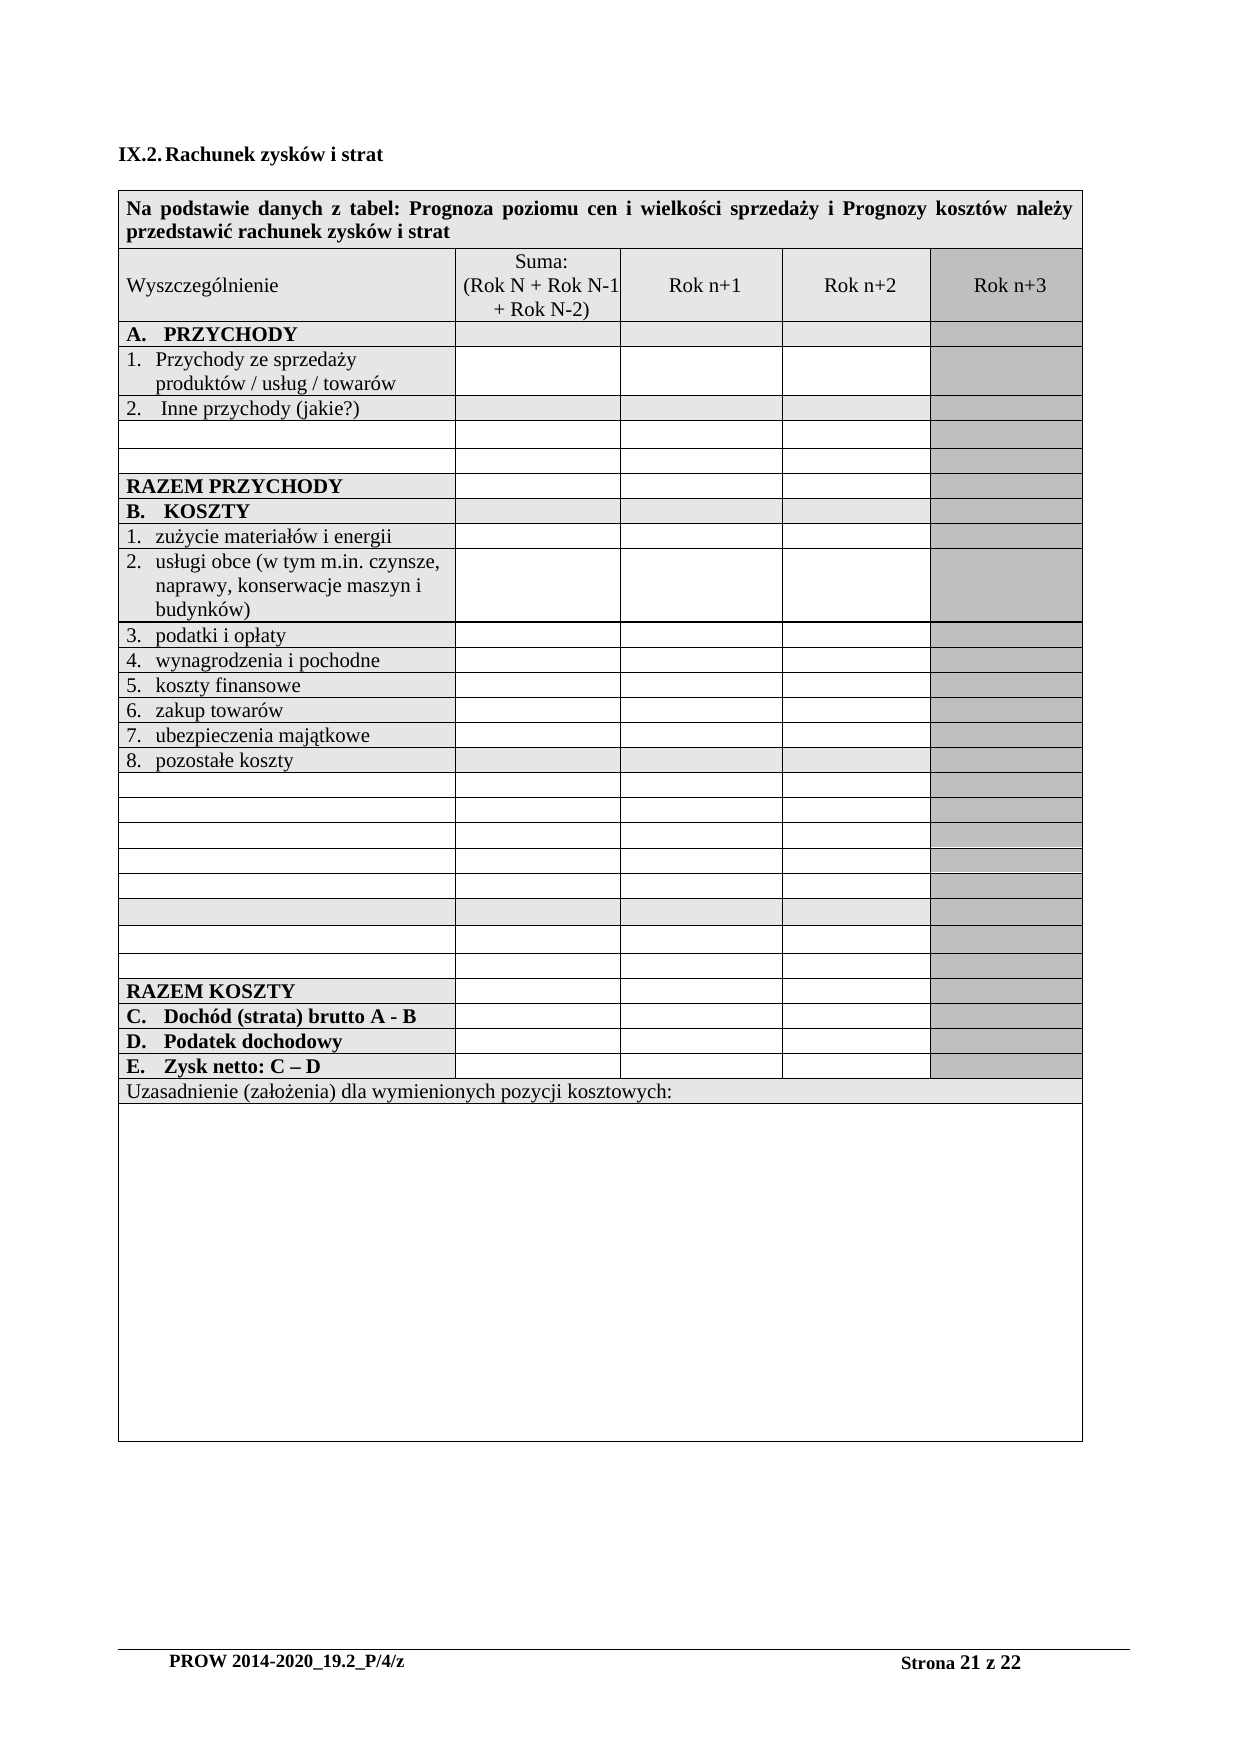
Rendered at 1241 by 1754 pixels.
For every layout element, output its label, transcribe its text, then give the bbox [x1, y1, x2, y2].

table_cell Uzasadnienie (założenia) dla wymienionych pozycji kosztowych: [119, 1079, 1082, 1103]
table_cell [456, 623, 620, 647]
table_cell [931, 1004, 1082, 1028]
table_cell Inne przychody (jakie?) [119, 396, 455, 420]
table_cell [456, 1054, 620, 1078]
table_cell [931, 396, 1082, 420]
table_cell [621, 524, 782, 548]
table_cell [931, 979, 1082, 1003]
table_cell [456, 798, 620, 822]
table_cell [931, 322, 1082, 346]
table_cell [931, 421, 1082, 448]
table_cell [783, 748, 930, 772]
table_cell [931, 874, 1082, 898]
table_cell [783, 979, 930, 1003]
table_cell [456, 698, 620, 722]
table_cell [931, 849, 1082, 872]
table_cell [621, 723, 782, 747]
table_cell Suma: (Rok N + Rok N-1 + Rok N-2) [456, 249, 620, 321]
table_cell [456, 1029, 620, 1053]
table_cell Przychody ze sprzedaży produktów / usług / towarów [119, 347, 455, 395]
table_cell [783, 673, 930, 697]
table_cell [119, 773, 455, 797]
table_cell [783, 1004, 930, 1028]
table_cell [456, 979, 620, 1003]
table_cell RAZEM KOSZTY [119, 979, 455, 1003]
table_cell [931, 524, 1082, 548]
table_cell [783, 623, 930, 647]
table_cell Rok n+1 [621, 249, 782, 321]
table_cell [456, 899, 620, 925]
table_cell [783, 1029, 930, 1053]
table_cell [621, 899, 782, 925]
table_cell [783, 648, 930, 672]
table_cell [621, 474, 782, 498]
table_cell [783, 823, 930, 847]
table_cell [621, 926, 782, 953]
table_cell [119, 926, 455, 953]
table_cell [783, 499, 930, 523]
table_cell [931, 1029, 1082, 1053]
table_cell [931, 748, 1082, 772]
table_cell [931, 823, 1082, 847]
table_cell [456, 499, 620, 523]
table_cell Dochód (strata) brutto A - B [119, 1004, 455, 1028]
table_cell [621, 1054, 782, 1078]
table_cell [119, 874, 455, 898]
table_cell [621, 499, 782, 523]
subtitle Rachunek zysków i strat [118, 142, 1122, 166]
table_cell [931, 623, 1082, 647]
table_cell [456, 849, 620, 872]
table_cell [456, 748, 620, 772]
table_cell [783, 899, 930, 925]
table_cell [783, 773, 930, 797]
table_cell [119, 421, 455, 448]
table_cell [621, 1004, 782, 1028]
table_cell [931, 673, 1082, 697]
table_cell [931, 549, 1082, 621]
table_cell [621, 823, 782, 847]
table_cell [931, 347, 1082, 395]
table_cell [783, 698, 930, 722]
table_cell [456, 524, 620, 548]
table_cell [783, 396, 930, 420]
table_cell [931, 499, 1082, 523]
table_cell [456, 673, 620, 697]
table_cell [783, 798, 930, 822]
table_cell [783, 849, 930, 872]
table_cell [621, 773, 782, 797]
table_cell Podatek dochodowy [119, 1029, 455, 1053]
table_cell [931, 449, 1082, 473]
table_cell [621, 874, 782, 898]
table_cell pozostałe koszty [119, 748, 455, 772]
table_cell [456, 549, 620, 621]
table_cell [456, 474, 620, 498]
table_cell [621, 322, 782, 346]
table_cell [456, 322, 620, 346]
table_cell [456, 723, 620, 747]
table_cell [621, 396, 782, 420]
table_header Na podstawie danych z tabel: Prognoza poziomu cen i wielkości sprzedaży i Prognozy kosztów należy przedstawić rachunek zysków i strat [119, 191, 1082, 248]
table_cell [456, 449, 620, 473]
table_cell [783, 926, 930, 953]
table_cell [783, 723, 930, 747]
table_cell zakup towarów [119, 698, 455, 722]
table_cell [621, 748, 782, 772]
table_cell [931, 474, 1082, 498]
table_cell koszty finansowe [119, 673, 455, 697]
table_cell [456, 823, 620, 847]
table_cell [931, 648, 1082, 672]
table_cell [621, 849, 782, 872]
table_cell [621, 347, 782, 395]
table_cell [119, 798, 455, 822]
table_cell [783, 421, 930, 448]
table_cell [119, 1104, 1082, 1441]
table_cell podatki i opłaty [119, 623, 455, 647]
table_cell [119, 449, 455, 473]
table_cell [783, 474, 930, 498]
table_cell Zysk netto: C – D [119, 1054, 455, 1078]
table_cell [621, 449, 782, 473]
table_cell [456, 954, 620, 978]
table_cell [456, 874, 620, 898]
table_cell Rok n+2 [783, 249, 930, 321]
table_cell PRZYCHODY [119, 322, 455, 346]
table_cell [931, 1054, 1082, 1078]
table_cell ubezpieczenia majątkowe [119, 723, 455, 747]
table_cell [783, 954, 930, 978]
table_cell [621, 648, 782, 672]
table_cell [621, 1029, 782, 1053]
table_cell [456, 396, 620, 420]
table_cell [783, 449, 930, 473]
table_cell [931, 899, 1082, 925]
table_cell [456, 421, 620, 448]
table_cell [456, 648, 620, 672]
table_cell [783, 322, 930, 346]
table_cell Rok n+3 [931, 249, 1082, 321]
table_cell [783, 1054, 930, 1078]
table_cell [931, 723, 1082, 747]
table_cell [621, 954, 782, 978]
table_cell Wyszczególnienie [119, 249, 455, 321]
table_cell [119, 849, 455, 872]
table_cell [119, 823, 455, 847]
table_cell [931, 954, 1082, 978]
table_cell RAZEM PRZYCHODY [119, 474, 455, 498]
table_cell [456, 347, 620, 395]
table_cell [931, 926, 1082, 953]
table_cell [456, 1004, 620, 1028]
table_cell [456, 773, 620, 797]
table_cell [621, 549, 782, 621]
table_cell [783, 347, 930, 395]
table_cell [931, 798, 1082, 822]
table_cell [456, 926, 620, 953]
table_cell [931, 698, 1082, 722]
table_cell [119, 954, 455, 978]
table_cell [621, 623, 782, 647]
table_cell [621, 979, 782, 1003]
table_cell zużycie materiałów i energii [119, 524, 455, 548]
table_cell [119, 899, 455, 925]
table_cell [931, 773, 1082, 797]
table_cell [621, 421, 782, 448]
table_cell [621, 798, 782, 822]
table_cell [621, 673, 782, 697]
table_cell [783, 524, 930, 548]
table_cell usługi obce (w tym m.in. czynsze, naprawy, konserwacje maszyn i budynków) [119, 549, 455, 621]
table_cell [621, 698, 782, 722]
table_cell KOSZTY [119, 499, 455, 523]
table_cell [783, 874, 930, 898]
table_cell [783, 549, 930, 621]
table_cell wynagrodzenia i pochodne [119, 648, 455, 672]
